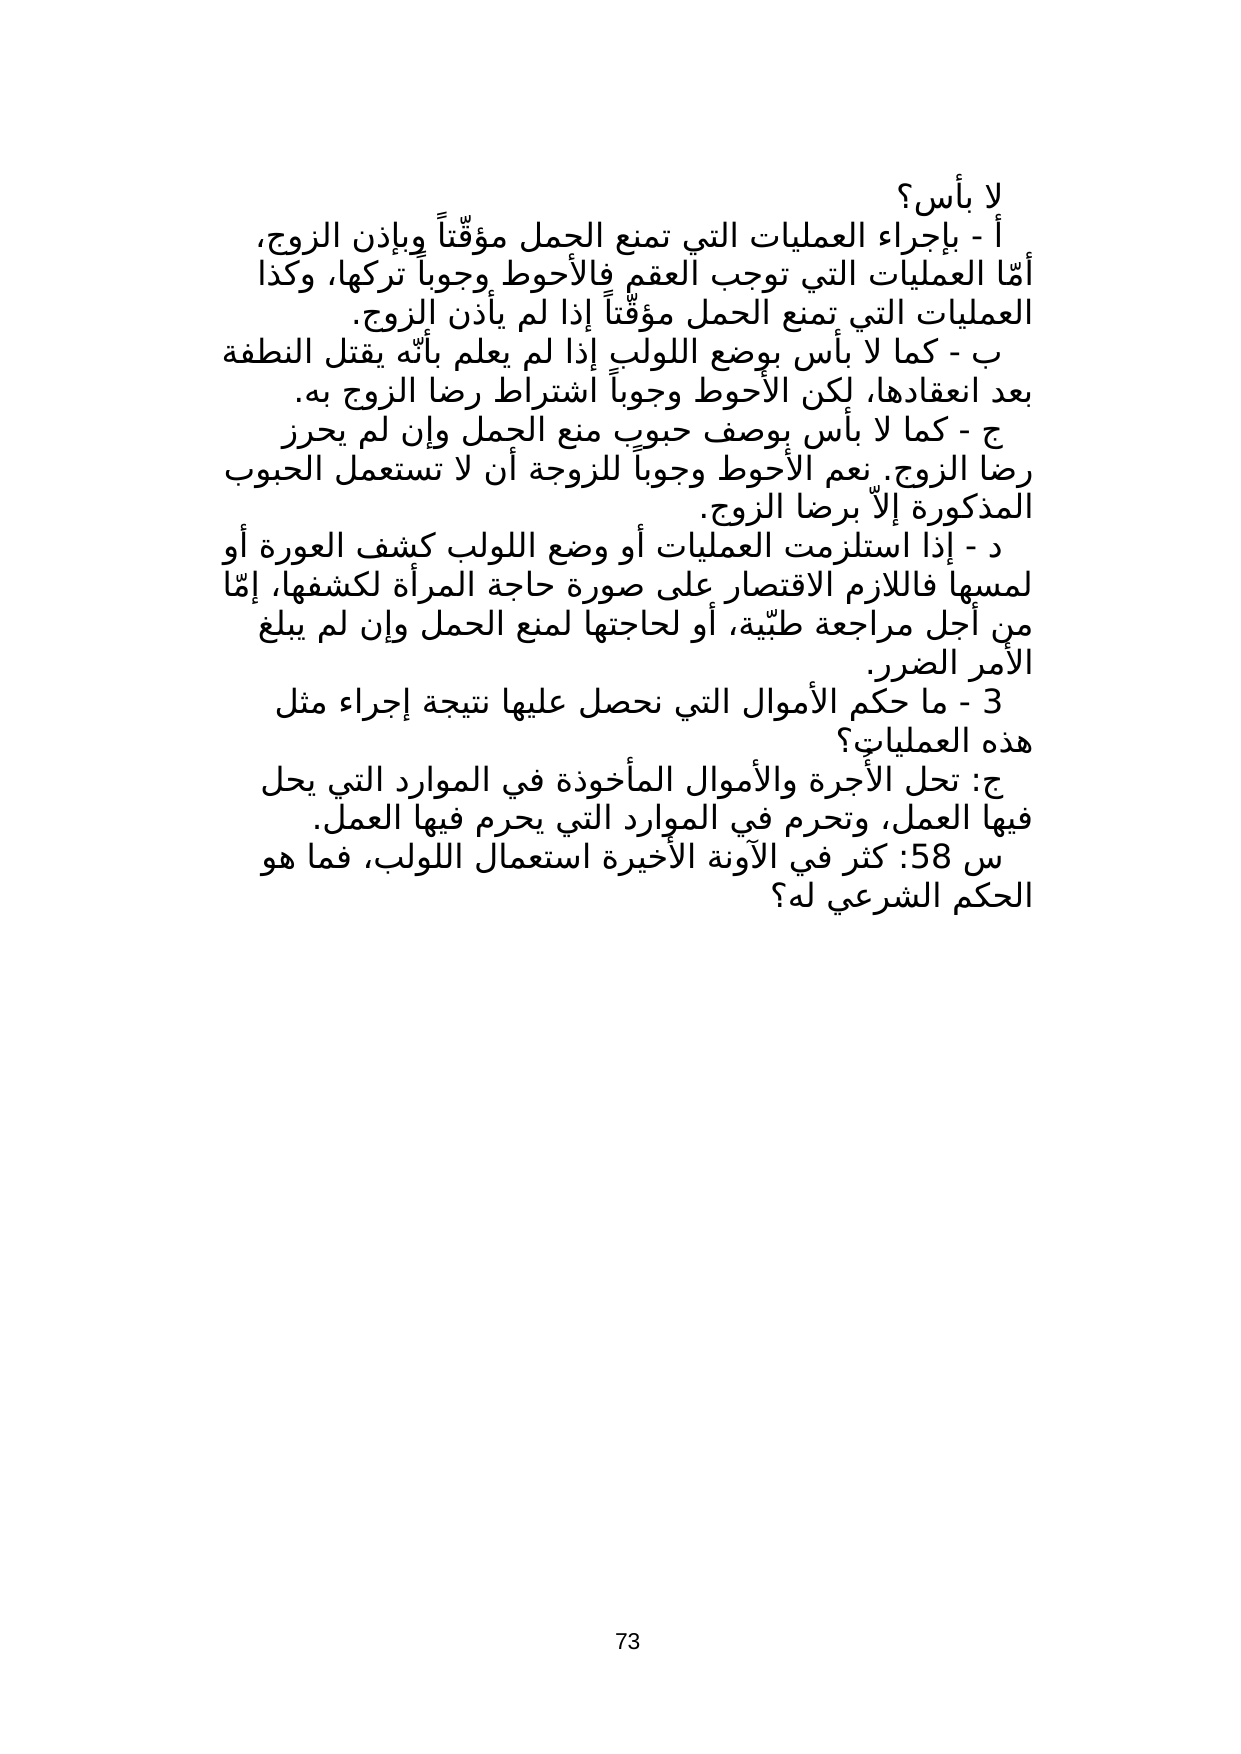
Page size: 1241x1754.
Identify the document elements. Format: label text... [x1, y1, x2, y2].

text ب - كما لا بأس بوضع اللولب إذا لم يعلم بأنّه يقتل النطفة بعد انعقادها، لكن الأحوط وجوباً اشتراط رضا الزوج به. [222, 333, 1033, 410]
text ج - كما لا بأس بوصف حبوب منع الحمل وإن لم يحرز رضا الزوج. نعم الأحوط وجوباً للزوجة أن لا تستعمل الحبوب المذكورة إلاّ برضا الزوج. [222, 410, 1033, 527]
text د - إذا استلزمت العمليات أو وضع اللولب كشف العورة أو لمسها فاللازم الاقتصار على صورة حاجة المرأة لكشفها، إمّا من أجل مراجعة طبّية، أو لحاجتها لمنع الحمل وإن لم يبلغ الأمر الضرر. [222, 527, 1033, 682]
text س 58: كثر في الآونة الأخيرة استعمال اللولب، فما هو الحكم الشرعي له؟ [222, 838, 1033, 915]
text ج: تحل الأُجرة والأموال المأخوذة في الموارد التي يحل فيها العمل، وتحرم في الموارد التي يحرم فيها العمل. [222, 760, 1033, 838]
text لا بأس؟ [222, 177, 1033, 216]
text أ - بإجراء العمليات التي تمنع الحمل مؤقّتاً وبإذن الزوج، أمّا العمليات التي توجب العقم فالأحوط وجوباً تركها، وكذا العمليات التي تمنع الحمل مؤقّتاً إذا لم يأذن الزوج. [222, 216, 1033, 333]
text 3 - ما حكم الأموال التي نحصل عليها نتيجة إجراء مثل هذه العمليات؟ [222, 682, 1033, 760]
